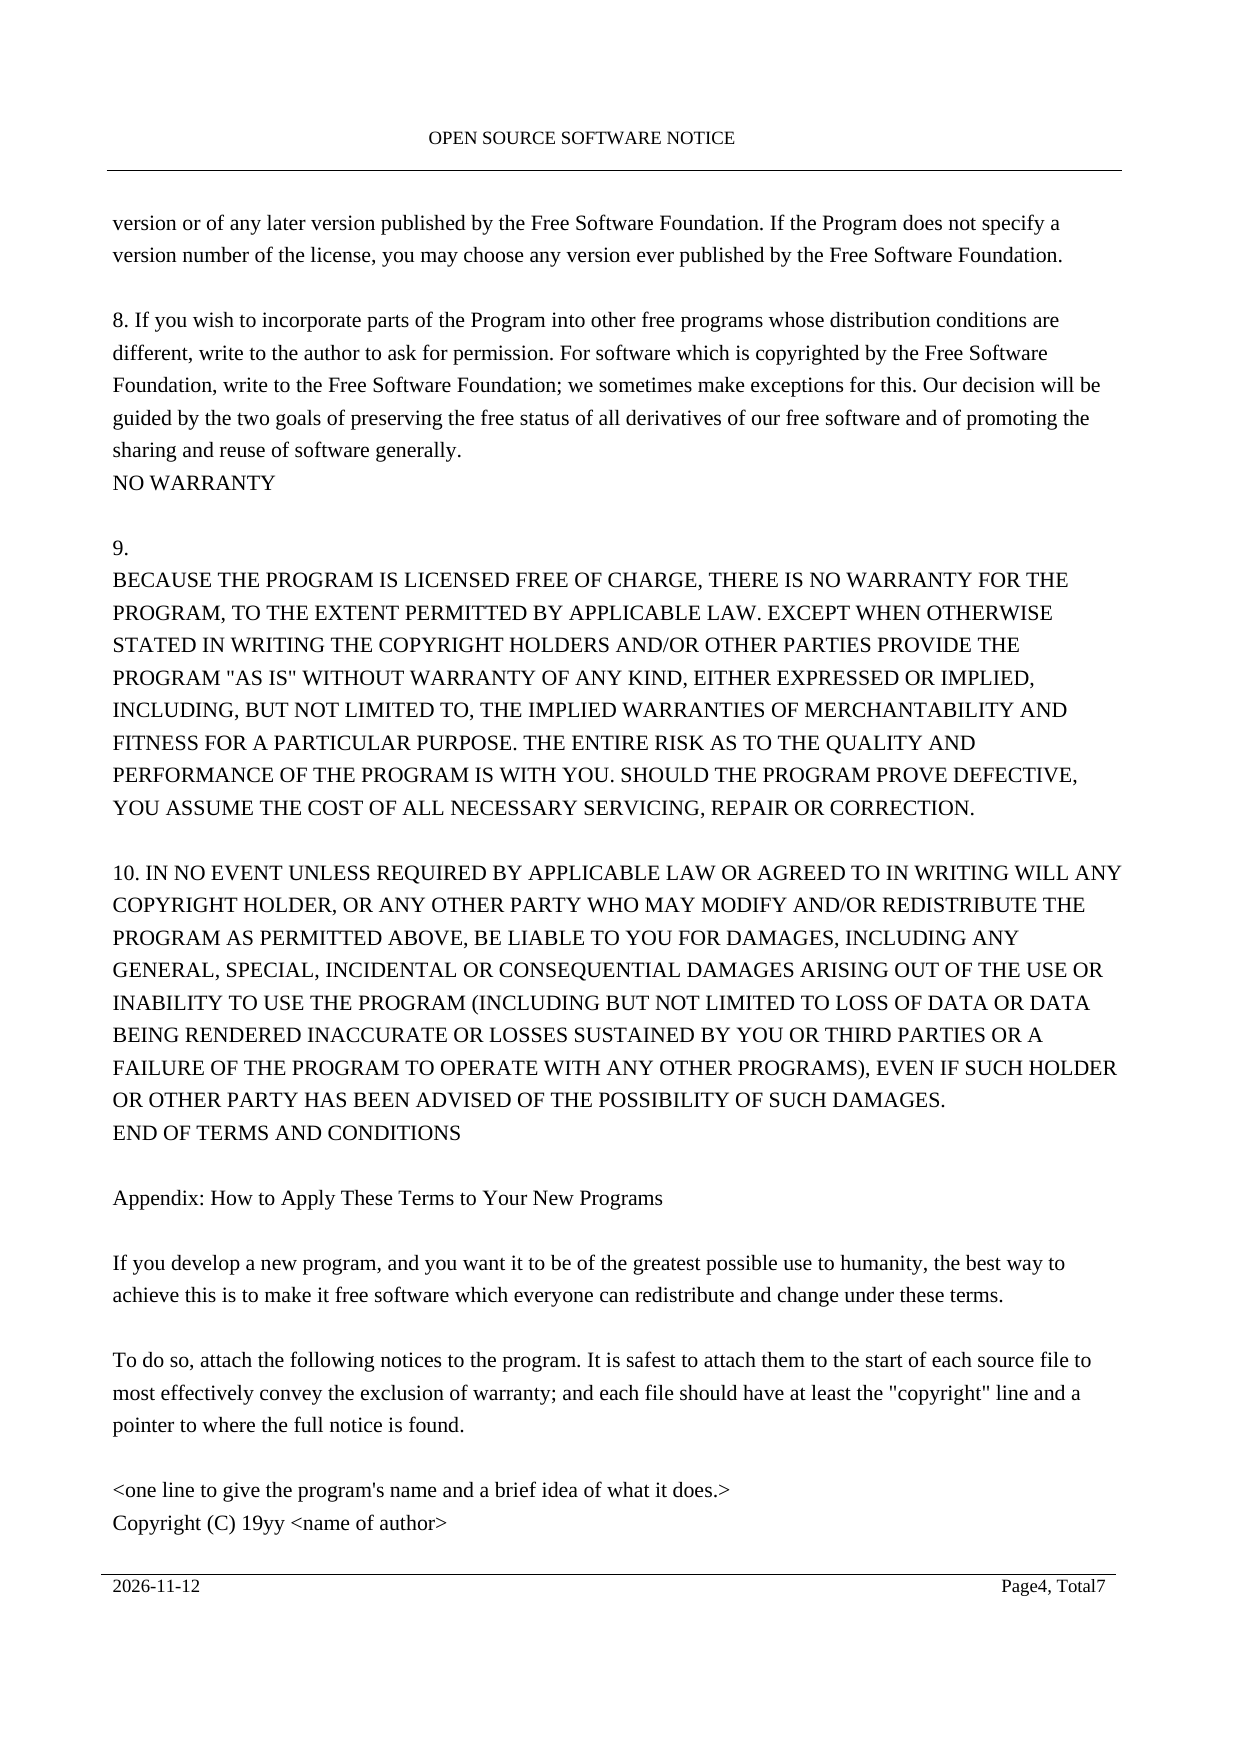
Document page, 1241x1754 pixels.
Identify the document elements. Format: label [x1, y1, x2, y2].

text [112, 206, 1128, 1539]
